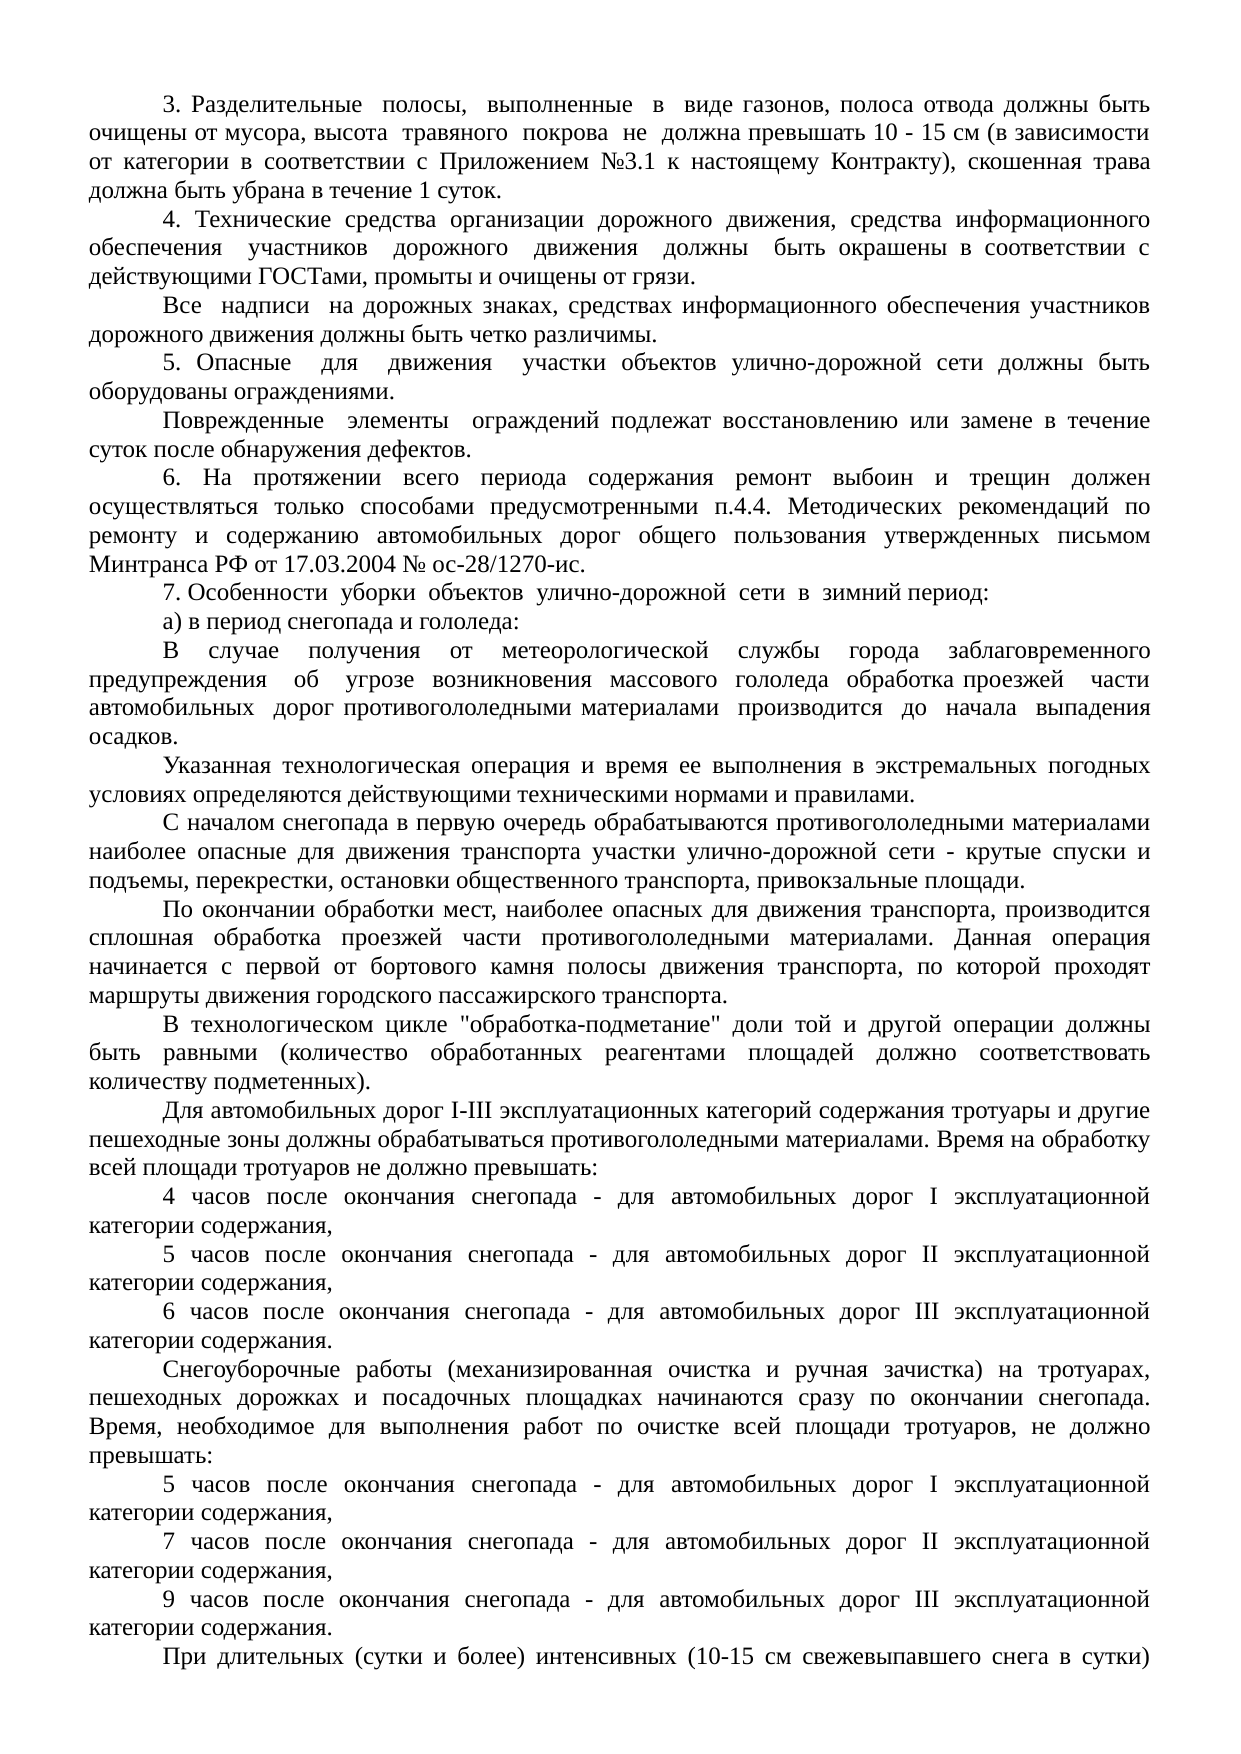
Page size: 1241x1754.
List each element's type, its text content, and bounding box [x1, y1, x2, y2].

text Поврежденные элементы ограждений подлежат восстановлению или замене в течение суток после обнаружения дефектов. [89, 405, 1152, 462]
text 7. Особенности уборки объектов улично-дорожной сети в зимний период: [89, 577, 1152, 606]
text 5. Опасные для движения участки объектов улично-дорожной сети должны быть оборудованы ограждениями. [89, 347, 1152, 405]
text 5 часов после окончания снегопада - для автомобильных дорог I эксплуатационной категории содержания, [89, 1469, 1152, 1526]
text а) в период снегопада и гололеда: [89, 606, 1152, 635]
text Для автомобильных дорог I-III эксплуатационных категорий содержания тротуары и другие пешеходные зоны должны обрабатываться противогололедными материалами. Время на обработку всей площади тротуаров не должно превышать: [89, 1095, 1152, 1181]
text По окончании обработки мест, наиболее опасных для движения транспорта, производится сплошная обработка проезжей части противогололедными материалами. Данная операция начинается с первой от бортового камня полосы движения транспорта, по которой проходят маршруты движения городского пассажирского транспорта. [89, 894, 1152, 1009]
text 6 часов после окончания снегопада - для автомобильных дорог III эксплуатационной категории содержания. [89, 1296, 1152, 1354]
text 6. На протяжении всего периода содержания ремонт выбоин и трещин должен осуществляться только способами предусмотренными п.4.4. Методических рекомендаций по ремонту и содержанию автомобильных дорог общего пользования утвержденных письмом Минтранса РФ от 17.03.2004 № ос-28/1270-ис. [89, 462, 1152, 577]
text В технологическом цикле "обработка-подметание" доли той и другой операции должны быть равными (количество обработанных реагентами площадей должно соответствовать количеству подметенных). [89, 1009, 1152, 1095]
text 7 часов после окончания снегопада - для автомобильных дорог II эксплуатационной категории содержания, [89, 1526, 1152, 1584]
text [89, 1641, 1152, 1670]
text Снегоуборочные работы (механизированная очистка и ручная зачистка) на тротуарах, пешеходных дорожках и посадочных площадках начинаются сразу по окончании снегопада. Время, необходимое для выполнения работ по очистке всей площади тротуаров, не должно превышать: [89, 1354, 1152, 1469]
text 4. Технические средства организации дорожного движения, средства информационного обеспечения участников дорожного движения должны быть окрашены в соответствии с действующими ГОСТами, промыты и очищены от грязи. [89, 204, 1152, 290]
text 5 часов после окончания снегопада - для автомобильных дорог II эксплуатационной категории содержания, [89, 1239, 1152, 1296]
text 4 часов после окончания снегопада - для автомобильных дорог I эксплуатационной категории содержания, [89, 1181, 1152, 1239]
text 3. Разделительные полосы, выполненные в виде газонов, полоса отвода должны быть очищены от мусора, высота травяного покрова не должна превышать 10 - 15 см (в зависимости от категории в соответствии с Приложением №3.1 к настоящему Контракту), скошенная трава должна быть убрана в течение 1 суток. [89, 89, 1152, 204]
text 9 часов после окончания снегопада - для автомобильных дорог III эксплуатационной категории содержания. [89, 1584, 1152, 1641]
text Указанная технологическая операция и время ее выполнения в экстремальных погодных условиях определяются действующими техническими нормами и правилами. [89, 750, 1152, 807]
text Все надписи на дорожных знаках, средствах информационного обеспечения участников дорожного движения должны быть четко различимы. [89, 290, 1152, 347]
text С началом снегопада в первую очередь обрабатываются противогололедными материалами наиболее опасные для движения транспорта участки улично-дорожной сети - крутые спуски и подъемы, перекрестки, остановки общественного транспорта, привокзальные площади. [89, 807, 1152, 894]
text В случае получения от метеорологической службы города заблаговременного предупреждения об угрозе возникновения массового гололеда обработка проезжей части автомобильных дорог противогололедными материалами производится до начала выпадения осадков. [89, 635, 1152, 750]
